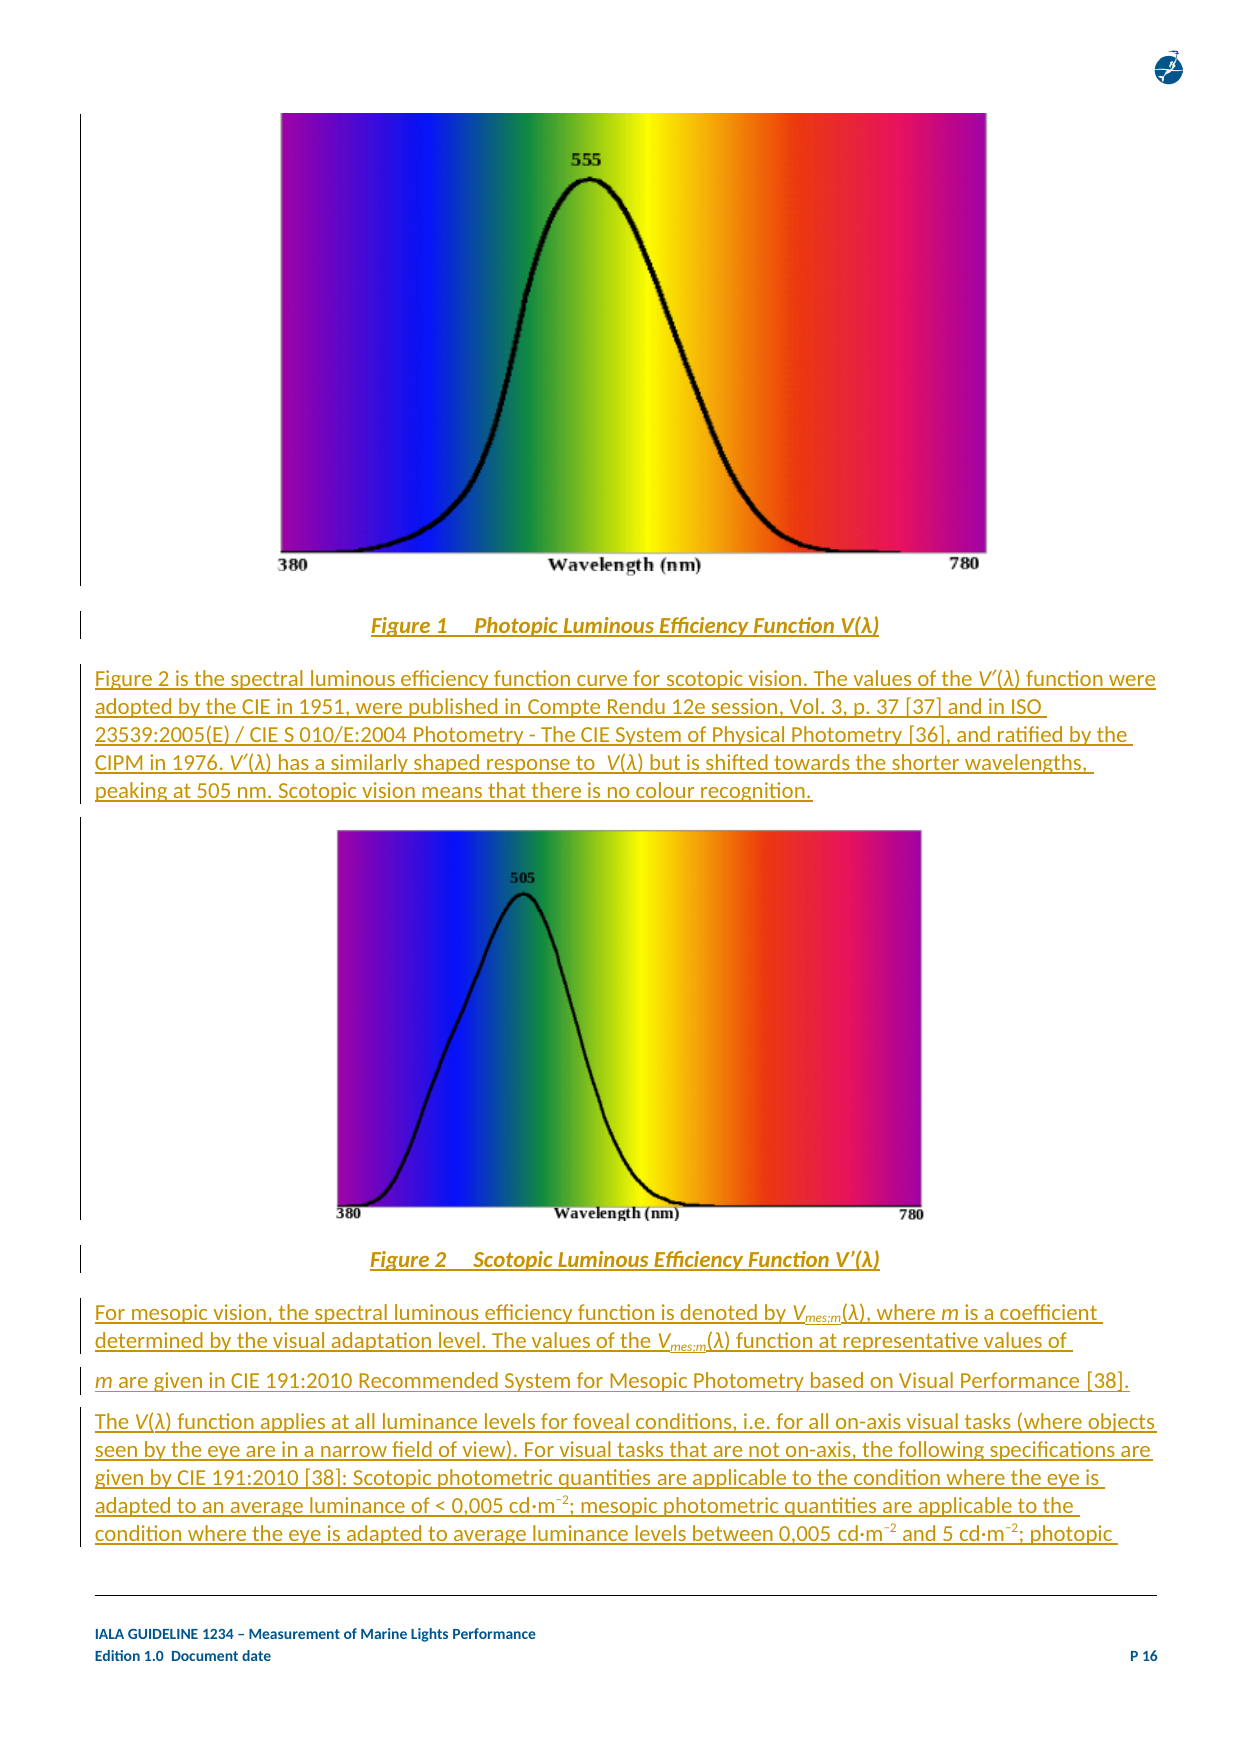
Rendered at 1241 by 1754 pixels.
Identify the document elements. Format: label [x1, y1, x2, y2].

picture [1123, 0, 1241, 119]
